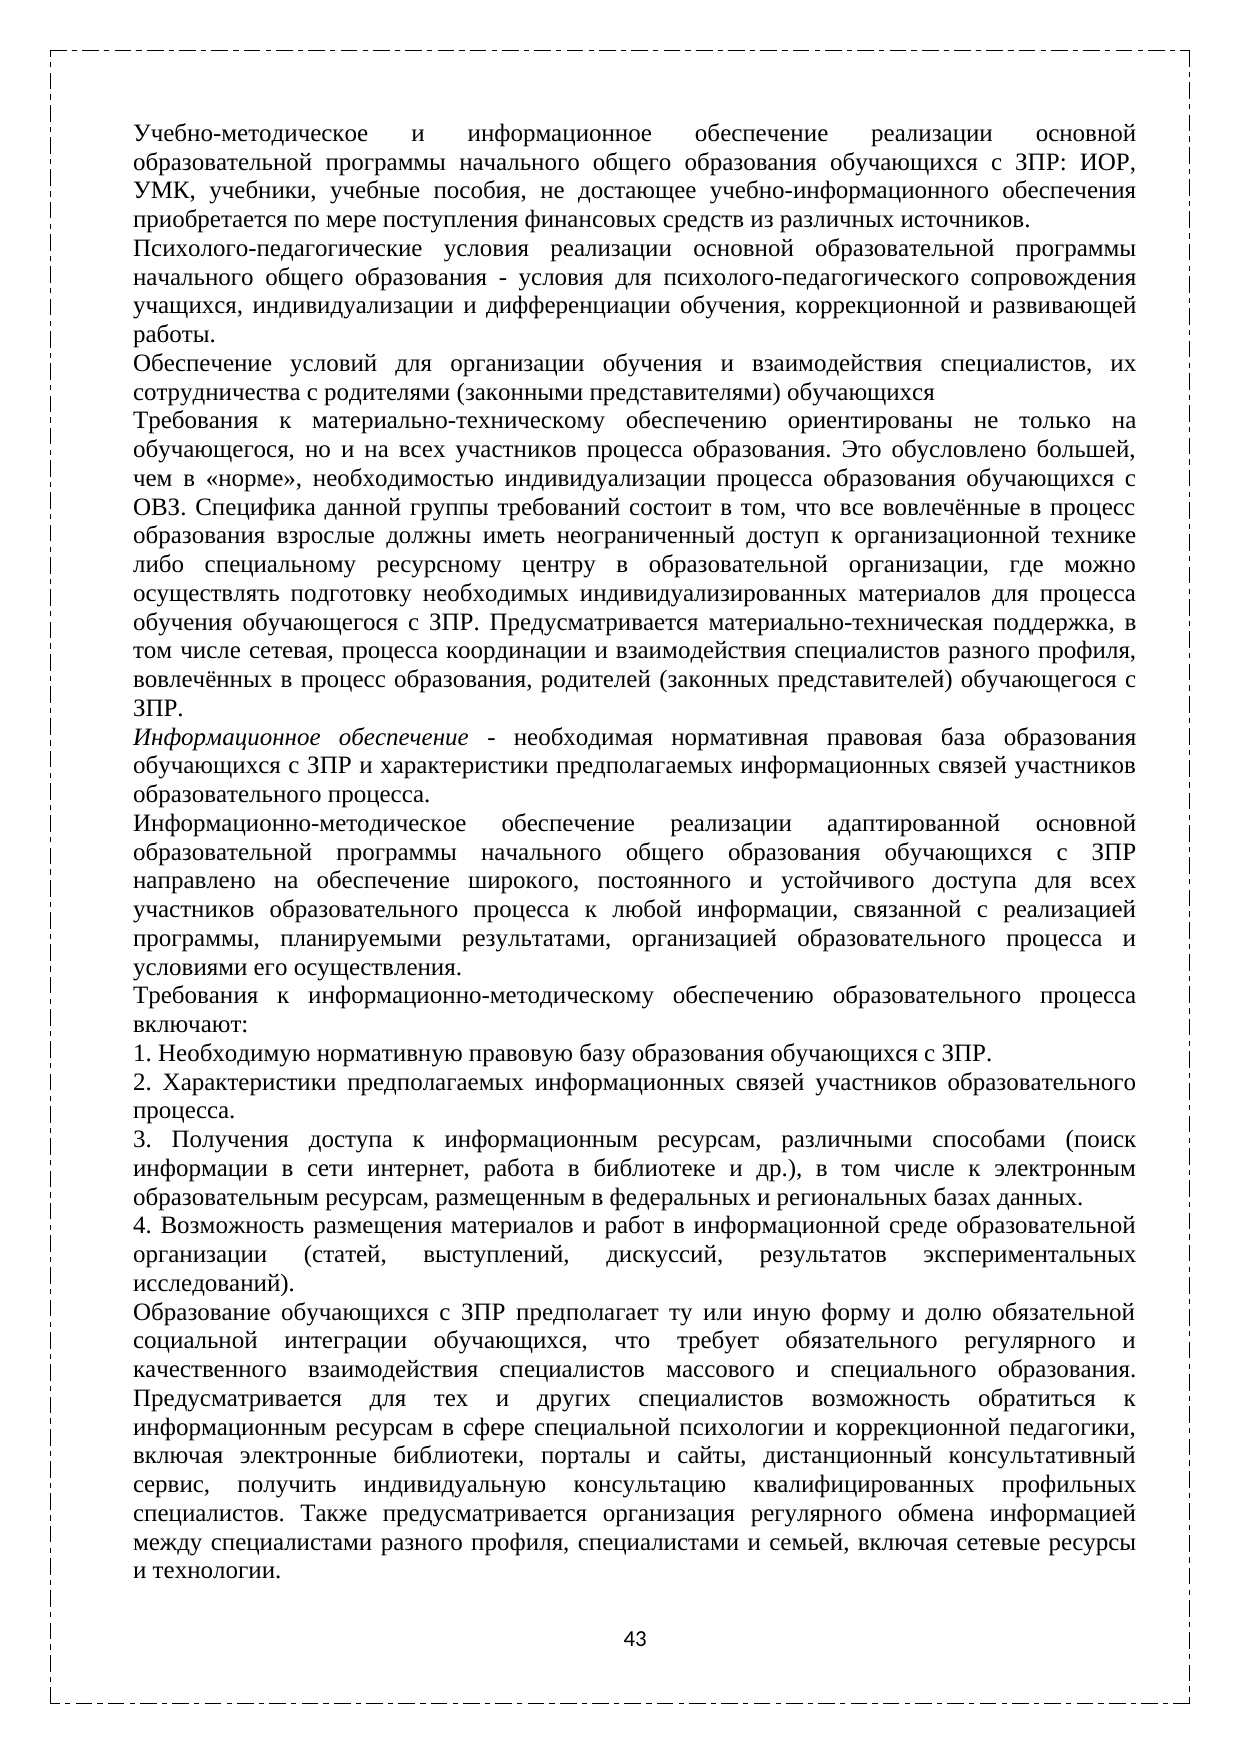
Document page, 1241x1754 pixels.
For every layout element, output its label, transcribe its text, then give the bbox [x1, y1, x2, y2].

text Требования к информационно-методическому обеспечению образовательного процесса включают: [133, 981, 1137, 1038]
text Образование обучающихся с ЗПР предполагает ту или иную форму и долю обязательной социальной интеграции обучающихся, что требует обязательного регулярного и качественного взаимодействия специалистов массового и специального образования. Предусматривается для тех и других специалистов возможность обратиться к информационным ресурсам в сфере специальной психологии и коррекционной педагогики, включая электронные библиотеки, порталы и сайты, дистанционный консультативный сервис, получить индивидуальную консультацию квалифицированных профильных специалистов. Также предусматривается организация регулярного обмена информацией между специалистами разного профиля, специалистами и семьей, включая сетевые ресурсы и технологии. [133, 1297, 1137, 1584]
text Информационное обеспечение - необходимая нормативная правовая база образования обучающихся с ЗПР и характеристики предполагаемых информационных связей участников образовательного процесса. [133, 722, 1137, 808]
text 3. Получения доступа к информационным ресурсам, различными способами (поиск информации в сети интернет, работа в библиотеке и др.), в том числе к электронным образовательным ресурсам, размещенным в федеральных и региональных базах данных. [133, 1124, 1137, 1211]
text 4. Возможность размещения материалов и работ в информационной среде образовательной организации (статей, выступлений, дискуссий, результатов экспериментальных исследований). [133, 1211, 1137, 1297]
text Психолого-педагогические условия реализации основной образовательной программы начального общего образования - условия для психолого-педагогического сопровождения учащихся, индивидуализации и дифференциации обучения, коррекционной и развивающей работы. [133, 233, 1137, 348]
text Требования к материально-техническому обеспечению ориентированы не только на обучающегося, но и на всех участников процесса образования. Это обусловлено большей, чем в «норме», необходимостью индивидуализации процесса образования обучающихся с ОВЗ. Специфика данной группы требований состоит в том, что все вовлечённые в процесс образования взрослые должны иметь неограниченный доступ к организационной технике либо специальному ресурсному центру в образовательной организации, где можно осуществлять подготовку необходимых индивидуализированных материалов для процесса обучения обучающегося с ЗПР. Предусматривается материально-техническая поддержка, в том числе сетевая, процесса координации и взаимодействия специалистов разного профиля, вовлечённых в процесс образования, родителей (законных представителей) обучающегося с ЗПР. [133, 406, 1137, 722]
text Учебно-методическое и информационное обеспечение реализации основной образовательной программы начального общего образования обучающихся с ЗПР: ИОР, УМК, учебники, учебные пособия, не достающее учебно-информационного обеспечения приобретается по мере поступления финансовых средств из различных источников. [133, 118, 1137, 233]
text 2. Характеристики предполагаемых информационных связей участников образовательного процесса. [133, 1067, 1137, 1124]
text Обеспечение условий для организации обучения и взаимодействия специалистов, их сотрудничества с родителями (законными представителями) обучающихся [133, 348, 1137, 406]
text 1. Необходимую нормативную правовую базу образования обучающихся с ЗПР. [133, 1038, 1137, 1067]
text Информационно-методическое обеспечение реализации адаптированной основной образовательной программы начального общего образования обучающихся с ЗПР направлено на обеспечение широкого, постоянного и устойчивого доступа для всех участников образовательного процесса к любой информации, связанной с реализацией программы, планируемыми результатами, организацией образовательного процесса и условиями его осуществления. [133, 808, 1137, 981]
